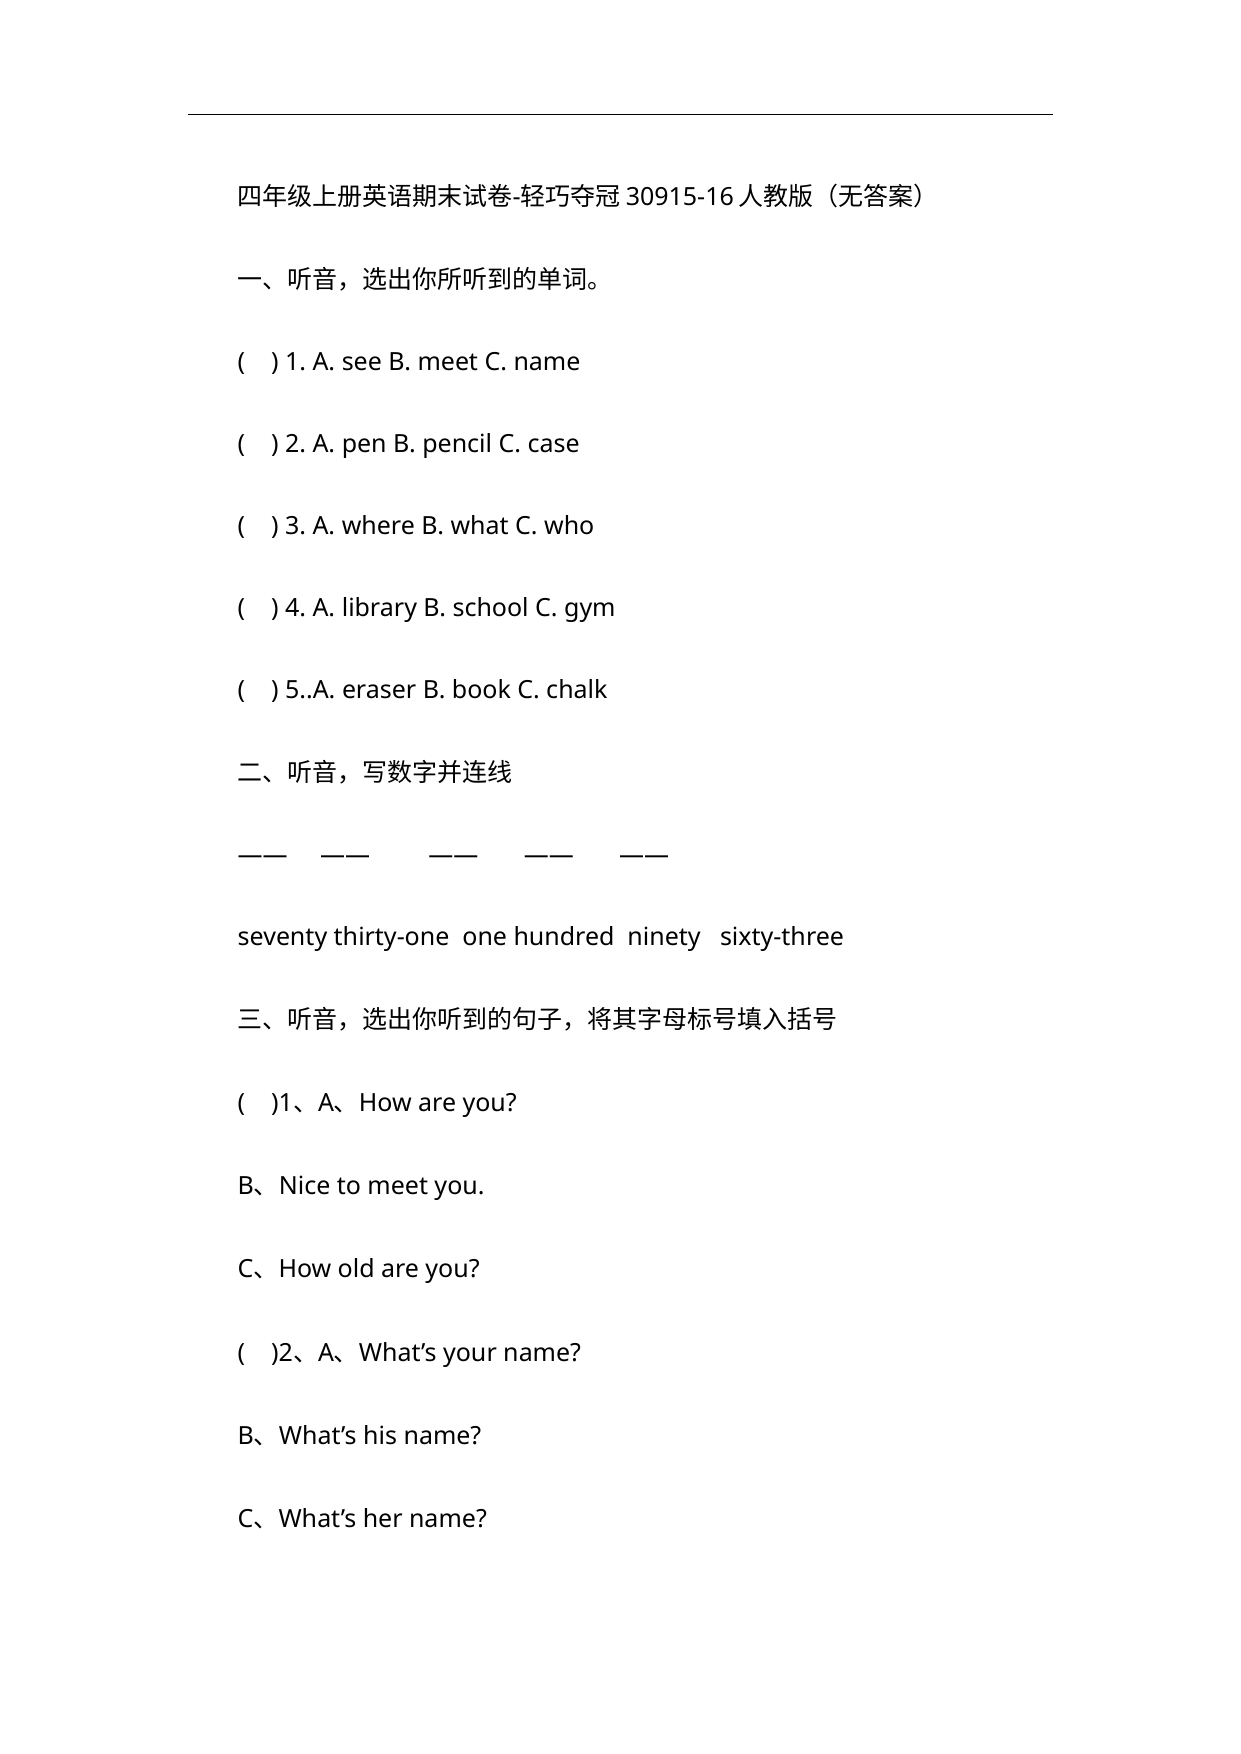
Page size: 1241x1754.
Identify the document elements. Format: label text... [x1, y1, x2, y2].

text B、Nice to meet you. [187, 1151, 1053, 1216]
text —— —— —— —— —— [187, 821, 1053, 886]
text ( )2、A、What’s your name? [187, 1318, 1053, 1383]
text C、How old are you? [187, 1234, 1053, 1299]
text 一、听音，选出你所听到的单词。 [187, 245, 1053, 310]
text C、What’s her name? [187, 1484, 1053, 1549]
text ( ) 2. A. pen B. pencil C. case [187, 410, 1053, 475]
text ( ) 5..A. eraser B. book C. chalk [187, 656, 1053, 721]
text seventy thirty-one one hundred ninety sixty-three [187, 903, 1053, 968]
text B、What’s his name? [187, 1401, 1053, 1466]
text 三、听音，选出你听到的句子，将其字母标号填入括号 [187, 985, 1053, 1050]
text ( ) 3. A. where B. what C. who [187, 492, 1053, 557]
text ( ) 4. A. library B. school C. gym [187, 574, 1053, 639]
text 四年级上册英语期末试卷-轻巧夺冠30915-16人教版（无答案） [187, 162, 1053, 227]
text 二、听音，写数字并连线 [187, 738, 1053, 803]
text ( )1、A、How are you? [187, 1068, 1053, 1133]
text ( ) 1. A. see B. meet C. name [187, 328, 1053, 393]
